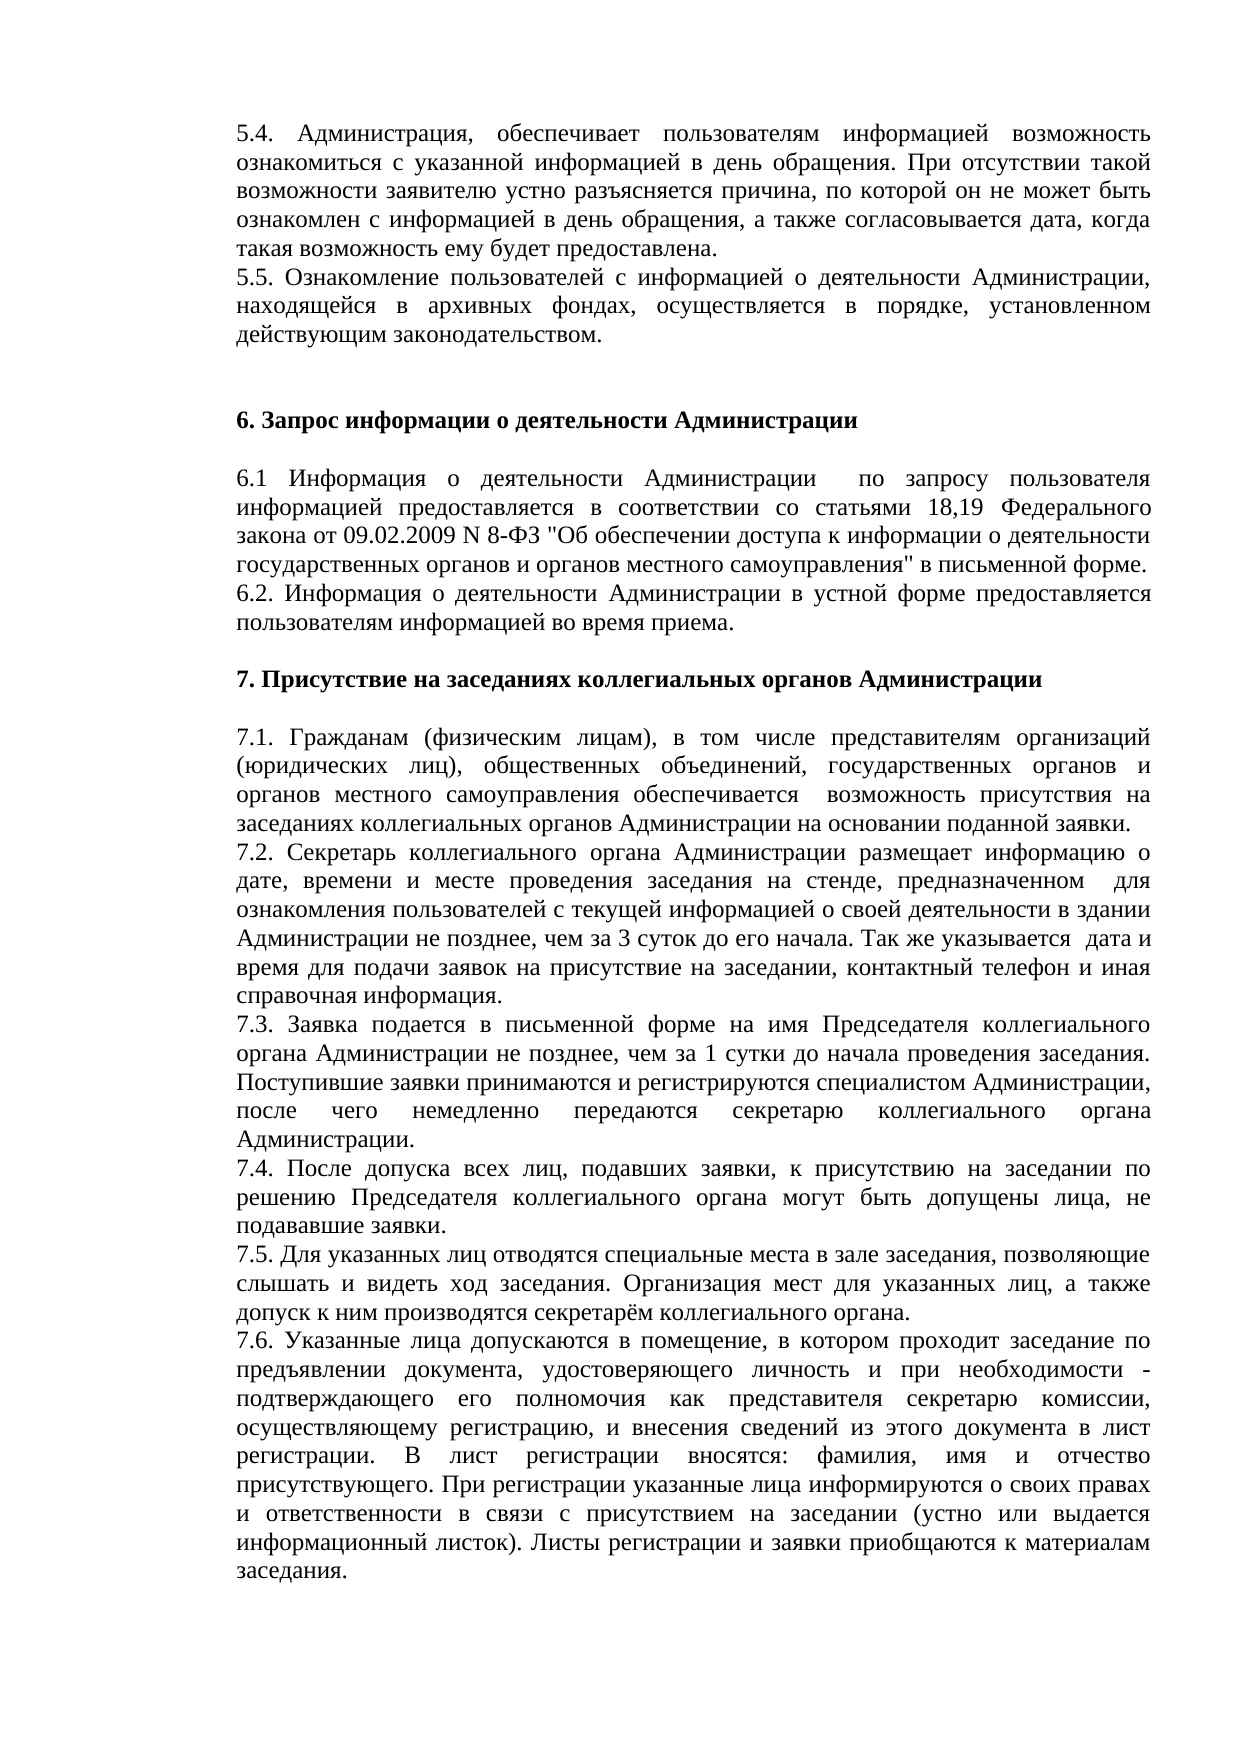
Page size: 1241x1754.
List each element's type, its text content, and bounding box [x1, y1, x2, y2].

text 7.4. После допуска всех лиц, подавших заявки, к присутствию на заседании по решению Председателя коллегиального органа могут быть допущены лица, не подававшие заявки. [236, 1153, 1152, 1239]
text 7. Присутствие на заседаниях коллегиальных органов Администрации [207, 664, 1152, 693]
text 6. Запрос информации о деятельности Администрации [207, 406, 1152, 434]
text 7.6. Указанные лица допускаются в помещение, в котором проходит заседание по предъявлении документа, удостоверяющего личность и при необходимости - подтверждающего его полномочия как представителя секретарю комиссии, осуществляющему регистрацию, и внесения сведений из этого документа в лист регистрации. В лист регистрации вносятся: фамилия, имя и отчество присутствующего. При регистрации указанные лица информируются о своих правах и ответственности в связи с присутствием на заседании (устно или выдается информационный листок). Листы регистрации и заявки приобщаются к материалам заседания. [236, 1326, 1152, 1584]
text 7.1. Гражданам (физическим лицам), в том числе представителям организаций (юридических лиц), общественных объединений, государственных органов и органов местного самоуправления обеспечивается возможность присутствия на заседаниях коллегиальных органов Администрации на основании поданной заявки. [236, 722, 1152, 837]
text 7.5. Для указанных лиц отводятся специальные места в зале заседания, позволяющие слышать и видеть ход заседания. Организация мест для указанных лиц, а также допуск к ним производятся секретарём коллегиального органа. [236, 1239, 1152, 1326]
text 7.2. Секретарь коллегиального органа Администрации размещает информацию о дате, времени и месте проведения заседания на стенде, предназначенном для ознакомления пользователей с текущей информацией о своей деятельности в здании Администрации не позднее, чем за 3 суток до его начала. Так же указывается дата и время для подачи заявок на присутствие на заседании, контактный телефон и иная справочная информация. [236, 837, 1152, 1009]
text 7.3. Заявка подается в письменной форме на имя Председателя коллегиального органа Администрации не позднее, чем за 1 сутки до начала проведения заседания. Поступившие заявки принимаются и регистрируются специалистом Администрации, после чего немедленно передаются секретарю коллегиального органа Администрации. [236, 1009, 1152, 1153]
text 6.2. Информация о деятельности Администрации в устной форме предоставляется пользователям информацией во время приема. [236, 578, 1152, 636]
text 5.5. Ознакомление пользователей с информацией о деятельности Администрации, находящейся в архивных фондах, осуществляется в порядке, установленном действующим законодательством. [236, 262, 1152, 348]
text 6.1 Информация о деятельности Администрации по запросу пользователя информацией предоставляется в соответствии со статьями 18,19 Федерального закона от 09.02.2009 N 8-ФЗ "Об обеспечении доступа к информации о деятельности государственных органов и органов местного самоуправления" в письменной форме. [236, 463, 1152, 578]
text 5.4. Администрация, обеспечивает пользователям информацией возможность ознакомиться с указанной информацией в день обращения. При отсутствии такой возможности заявителю устно разъясняется причина, по которой он не может быть ознакомлен с информацией в день обращения, а также согласовывается дата, когда такая возможность ему будет предоставлена. [236, 118, 1152, 262]
